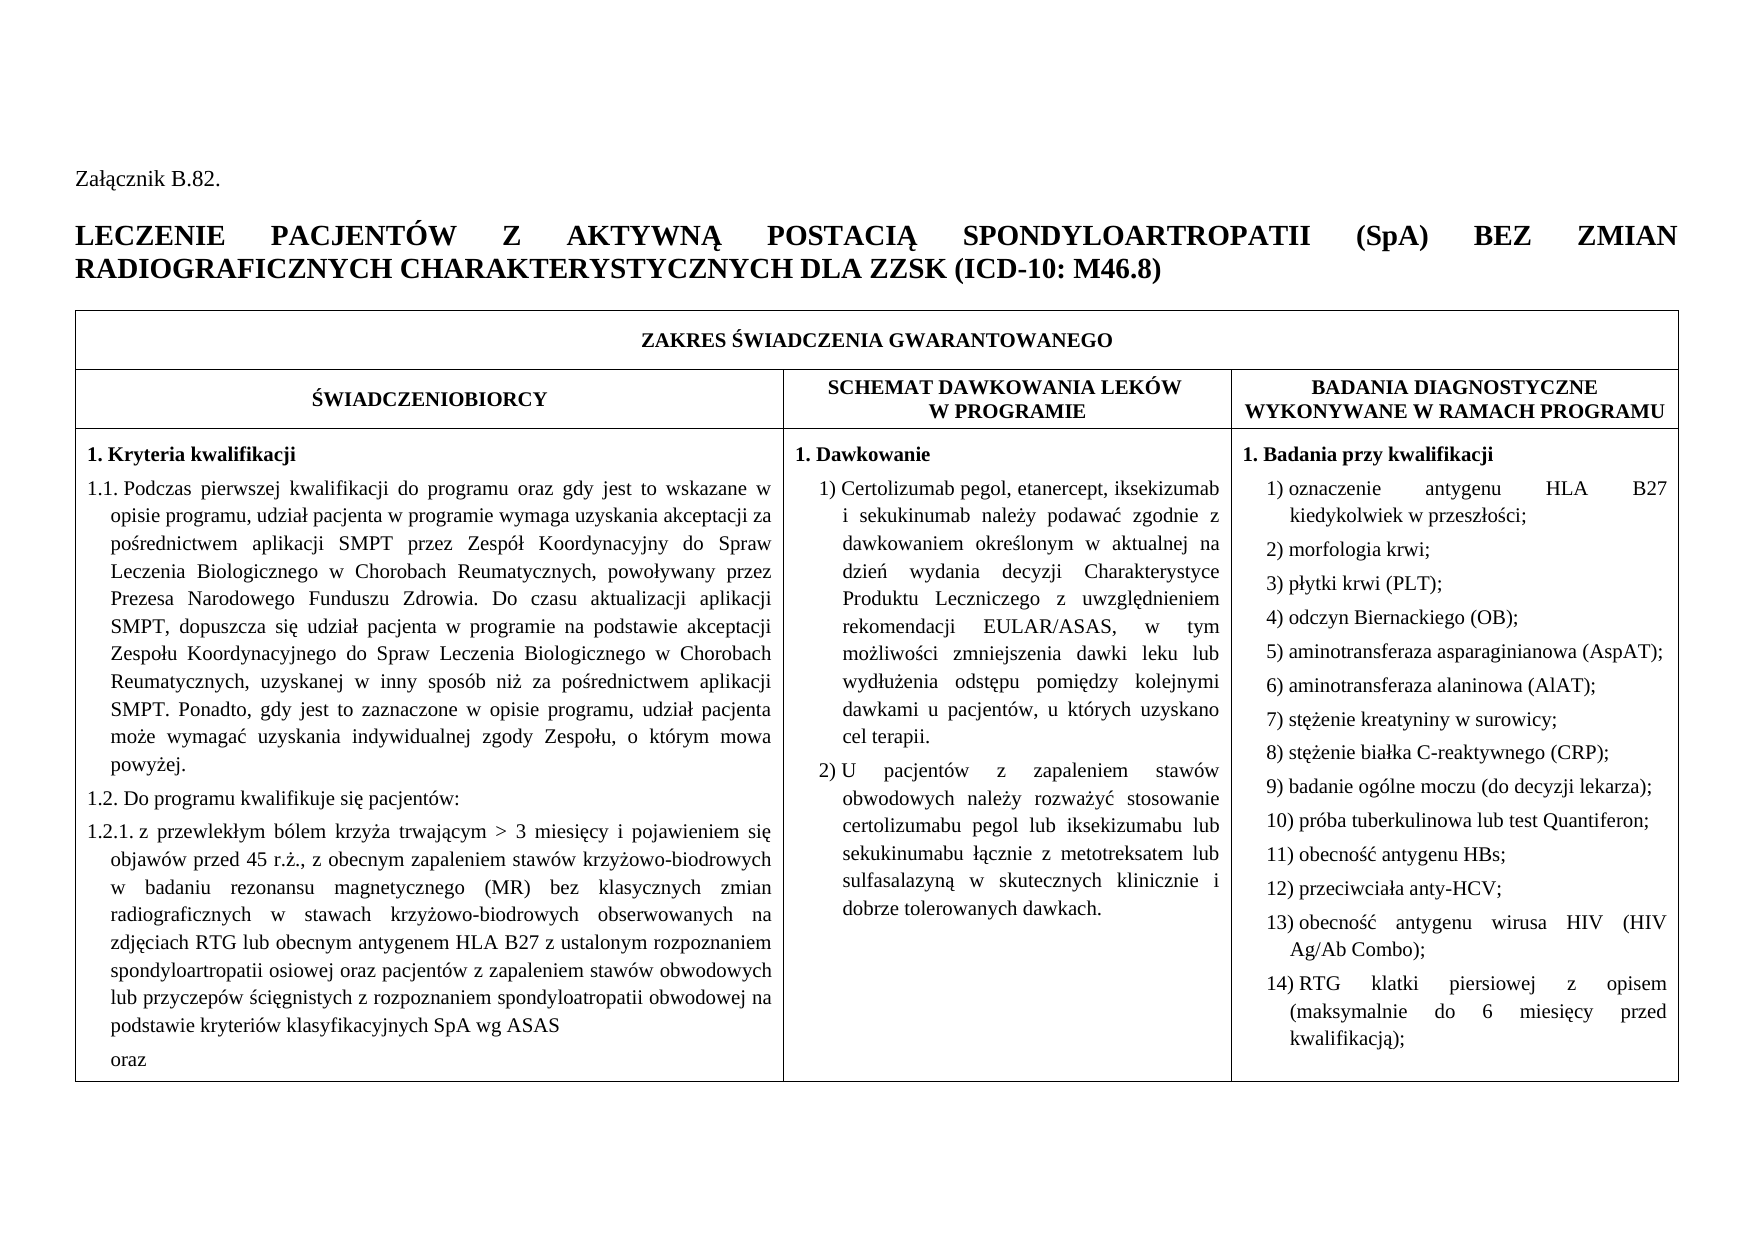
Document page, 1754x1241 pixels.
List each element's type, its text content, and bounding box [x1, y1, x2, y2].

table_header ZAKRES ŚWIADCZENIA GWARANTOWANEGO [76, 311, 1678, 369]
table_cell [784, 429, 1231, 1081]
table_cell BADANIA DIAGNOSTYCZNE WYKONYWANE W RAMACH PROGRAMU [1232, 370, 1678, 428]
table_cell SCHEMAT DAWKOWANIA LEKÓW W PROGRAMIE [784, 370, 1231, 428]
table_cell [1232, 429, 1678, 1081]
table_cell ŚWIADCZENIOBIORCY [76, 370, 783, 428]
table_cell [76, 429, 783, 1081]
text LECZENIE PACJENTÓW Z AKTYWNĄ POSTACIĄ SPONDYLOARTROPATII (SpA) BEZ ZMIAN RADIOGRAFICZNYCH CHARAKTERYSTYCZNYCH DLA ZZSK (ICD-10: M46.8) [75, 218, 1679, 285]
text Załącznik B.82. [75, 165, 1679, 192]
